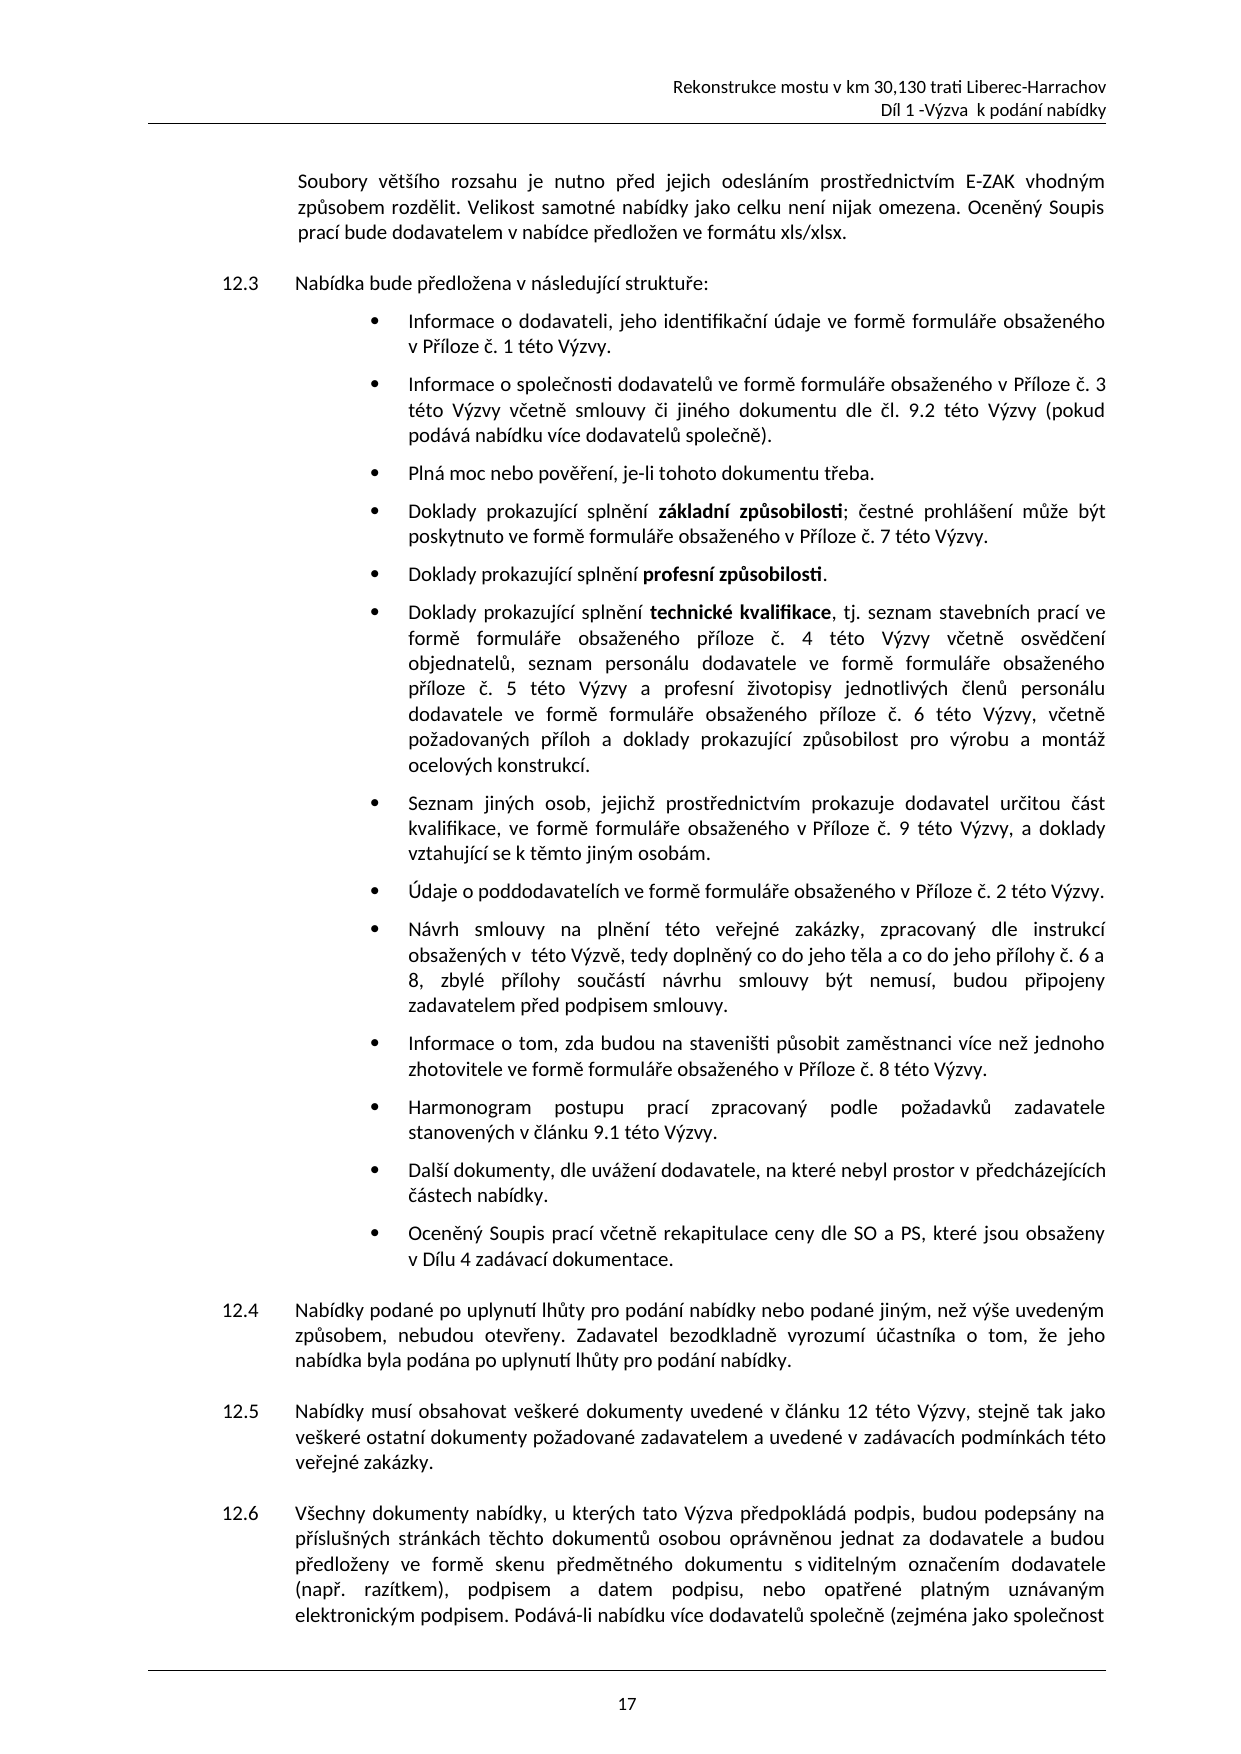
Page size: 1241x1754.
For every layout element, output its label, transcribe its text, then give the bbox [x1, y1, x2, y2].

list Údaje o poddodavatelích ve formě formuláře obsaženého v Příloze č. 2 této Výzvy. [371, 878, 1106, 904]
list Informace o společnosti dodavatelů ve formě formuláře obsaženého v Příloze č. 3 této Výzvy včetně smlouvy či jiného dokumentu dle čl. 9.2 této Výzvy (pokud podává nabídku více dodavatelů společně). [371, 371, 1106, 448]
list Seznam jiných osob, jejichž prostřednictvím prokazuje dodavatel určitou část kvalifikace, ve formě formuláře obsaženého v Příloze č. 9 této Výzvy, a doklady vztahující se k těmto jiným osobám. [371, 790, 1106, 866]
list Další dokumenty, dle uvážení dodavatele, na které nebyl prostor v předcházejících částech nabídky. [371, 1157, 1106, 1208]
list Doklady prokazující splnění profesní způsobilosti. [371, 561, 1106, 587]
list Nabídky podané po uplynutí lhůty pro podání nabídky nebo podané jiným, než výše uvedeným způsobem, nebudou otevřeny. Zadavatel bezodkladně vyrozumí účastníka o tom, že jeho nabídka byla podána po uplynutí lhůty pro podání nabídky. [222, 1297, 1106, 1373]
list Nabídky musí obsahovat veškeré dokumenty uvedené v článku 12 této Výzvy, stejně tak jako veškeré ostatní dokumenty požadované zadavatelem a uvedené v zadávacích podmínkách této veřejné zakázky. [222, 1398, 1106, 1475]
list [224, 168, 1106, 245]
list Nabídka bude předložena v následující struktuře: [222, 270, 1106, 296]
list Doklady prokazující splnění technické kvalifikace, tj. seznam stavebních prací ve formě formuláře obsaženého příloze č. 4 této Výzvy včetně osvědčení objednatelů, seznam personálu dodavatele ve formě formuláře obsaženého příloze č. 5 této Výzvy a profesní životopisy jednotlivých členů personálu dodavatele ve formě formuláře obsaženého příloze č. 6 této Výzvy, včetně požadovaných příloh a doklady prokazující způsobilost pro výrobu a montáž ocelových konstrukcí. [371, 599, 1106, 777]
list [222, 1500, 1106, 1627]
list Doklady prokazující splnění základní způsobilosti; čestné prohlášení může být poskytnuto ve formě formuláře obsaženého v Příloze č. 7 této Výzvy. [371, 498, 1106, 549]
list Návrh smlouvy na plnění této veřejné zakázky, zpracovaný dle instrukcí obsažených v této Výzvě, tedy doplněný co do jeho těla a co do jeho přílohy č. 6 a 8, zbylé přílohy součástí návrhu smlouvy být nemusí, budou připojeny zadavatelem před podpisem smlouvy. [371, 916, 1106, 1018]
list Oceněný Soupis prací včetně rekapitulace ceny dle SO a PS, které jsou obsaženy v Dílu 4 zadávací dokumentace. [371, 1221, 1106, 1271]
list Harmonogram postupu prací zpracovaný podle požadavků zadavatele stanovených v článku 9.1 této Výzvy. [371, 1094, 1106, 1145]
list Informace o tom, zda budou na staveništi působit zaměstnanci více než jednoho zhotovitele ve formě formuláře obsaženého v Příloze č. 8 této Výzvy. [371, 1031, 1106, 1081]
list Plná moc nebo pověření, je-li tohoto dokumentu třeba. [371, 460, 1106, 486]
list Informace o dodavateli, jeho identifikační údaje ve formě formuláře obsaženého v Příloze č. 1 této Výzvy. [371, 308, 1106, 359]
